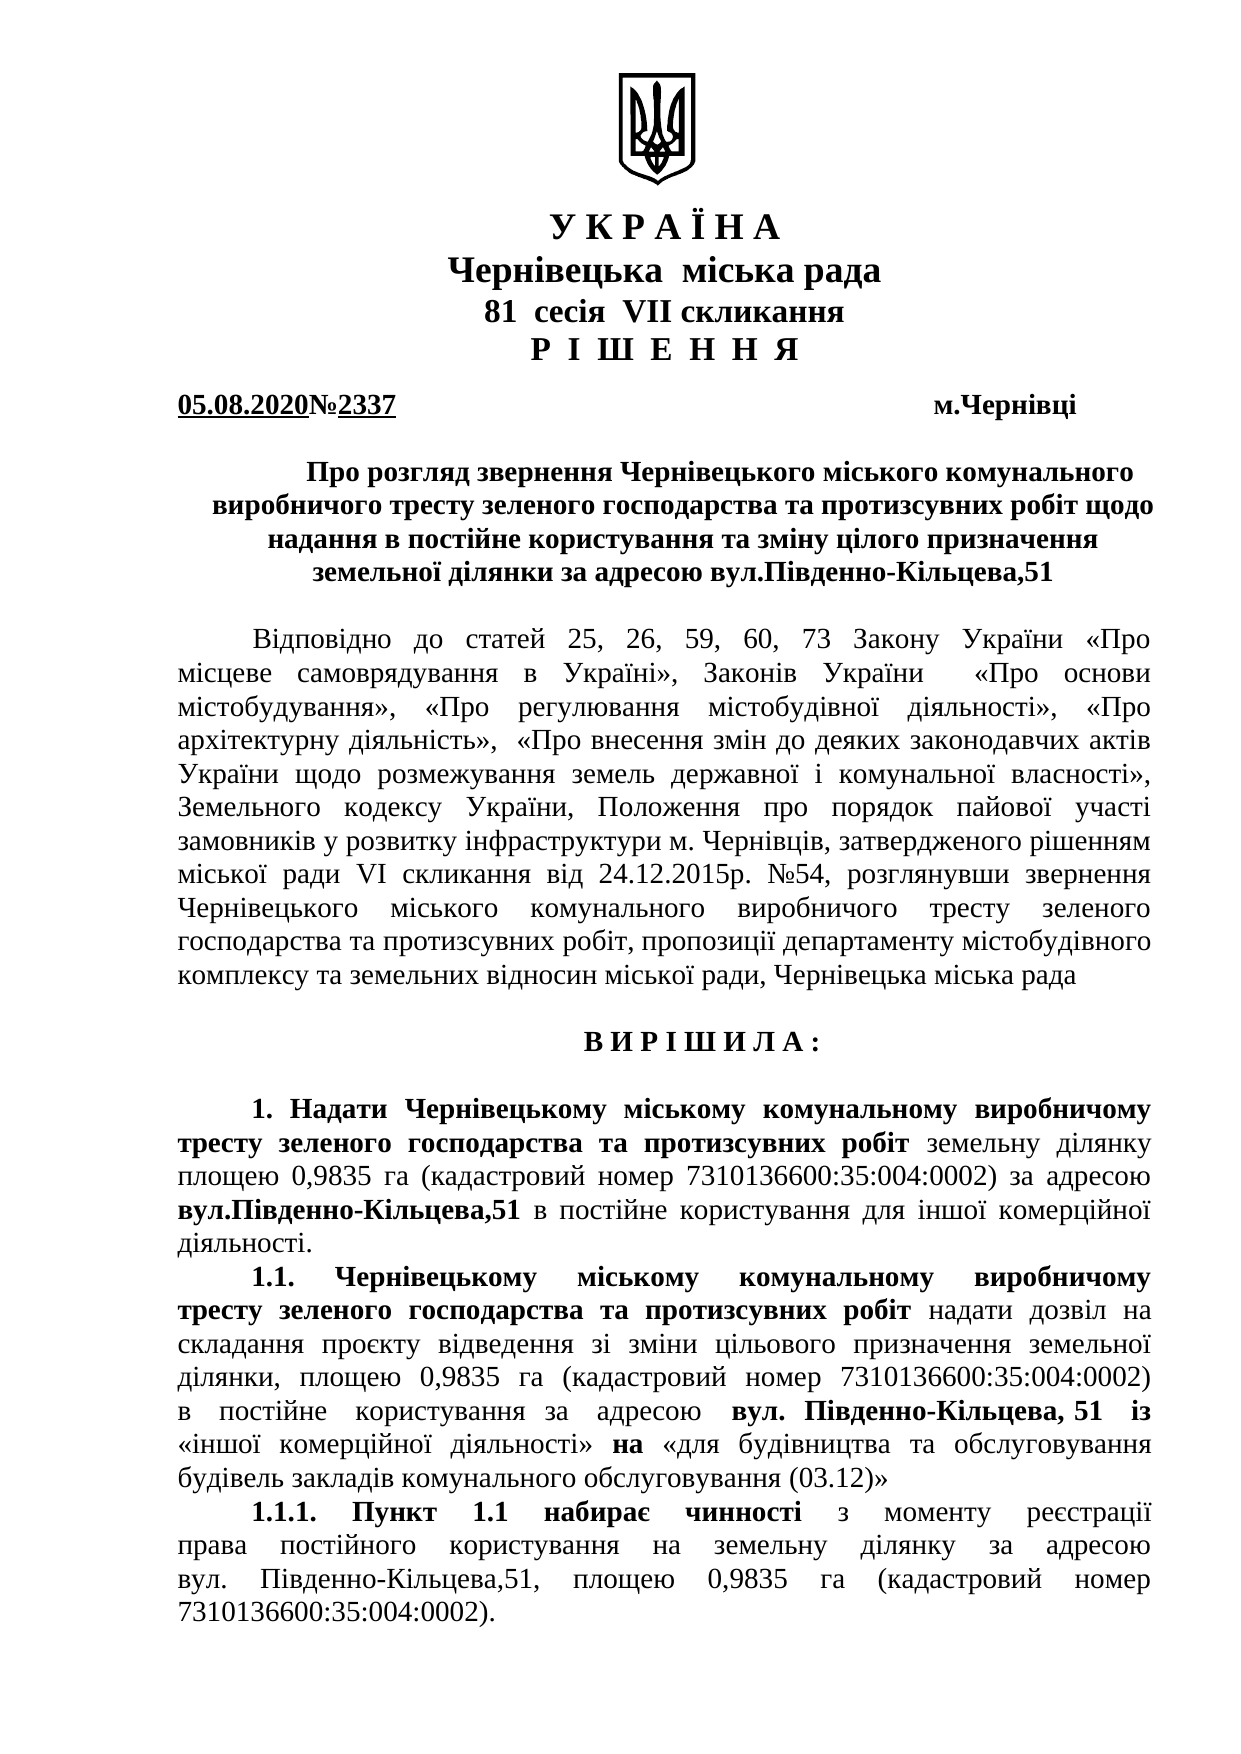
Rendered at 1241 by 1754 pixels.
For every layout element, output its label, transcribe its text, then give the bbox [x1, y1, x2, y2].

text 1.1.1. Пункт 1.1 набирає чинності з моменту реєстрації права постійного користування на земельну ділянку за адресою вул. Південно-Кільцева,51, площею 0,9835 га (кадастровий номер 7310136600:35:004:0002). [177, 1494, 1152, 1628]
text 1.1. Чернівецькому міському комунальному виробничому тресту зеленого господарства та протизсувних робіт надати дозвіл на складання проєкту відведення зі зміни цільового призначення земельної ділянки, площею 0,9835 га (кадастровий номер 7310136600:35:004:0002) в постійне користування за адресою вул. Південно-Кільцева, 51 із «іншої комерційної діяльності» на «для будівництва та обслуговування будівель закладів комунального обслуговування (03.12)» [177, 1259, 1152, 1494]
text В И Р І Ш И Л А : [177, 1024, 1152, 1058]
subtitle Р І Ш Е Н Н Я [177, 329, 1152, 368]
text 1. Надати Чернівецькому міському комунальному виробничому тресту зеленого господарства та протизсувних робіт земельну ділянку площею 0,9835 га (кадастровий номер 7310136600:35:004:0002) за адресою вул.Південно-Кільцева,51 в постійне користування для іншої комерційної діяльності. [177, 1091, 1152, 1259]
text Чернівецька міська рада [177, 248, 1152, 291]
table_header Про розгляд звернення Чернівецького міського комунального виробничого тресту зеленого господарства та протизсувних робіт щодо надання в постійне користування та зміну цілого призначення земельної ділянки за адресою вул.Південно-Кільцева,51 [189, 454, 1178, 622]
text 05.08.2020№2337 м.Чернівці [177, 387, 1152, 420]
text Відповідно до статей 25, 26, 59, 60, 73 Закону України «Про місцеве самоврядування в Україні», Законів України «Про основи містобудування», «Про регулювання містобудівної діяльності», «Про архітектурну діяльність», «Про внесення змін до деяких законодавчих актів України щодо розмежування земель державної і комунальної власності», Земельного кодексу України, Положення про порядок пайової участі замовників у розвитку інфраструктури м. Чернівців, затвердженого рішенням міської ради VI скликання від 24.12.2015р. №54, розглянувши звернення Чернівецького міського комунального виробничого тресту зеленого господарства та протизсувних робіт, пропозиції департаменту містобудівного комплексу та земельних відносин міської ради, Чернівецька міська рада [177, 622, 1152, 991]
text 81 сесія VІІ скликання [177, 291, 1152, 329]
text У К Р А Ї Н А [177, 205, 1152, 248]
